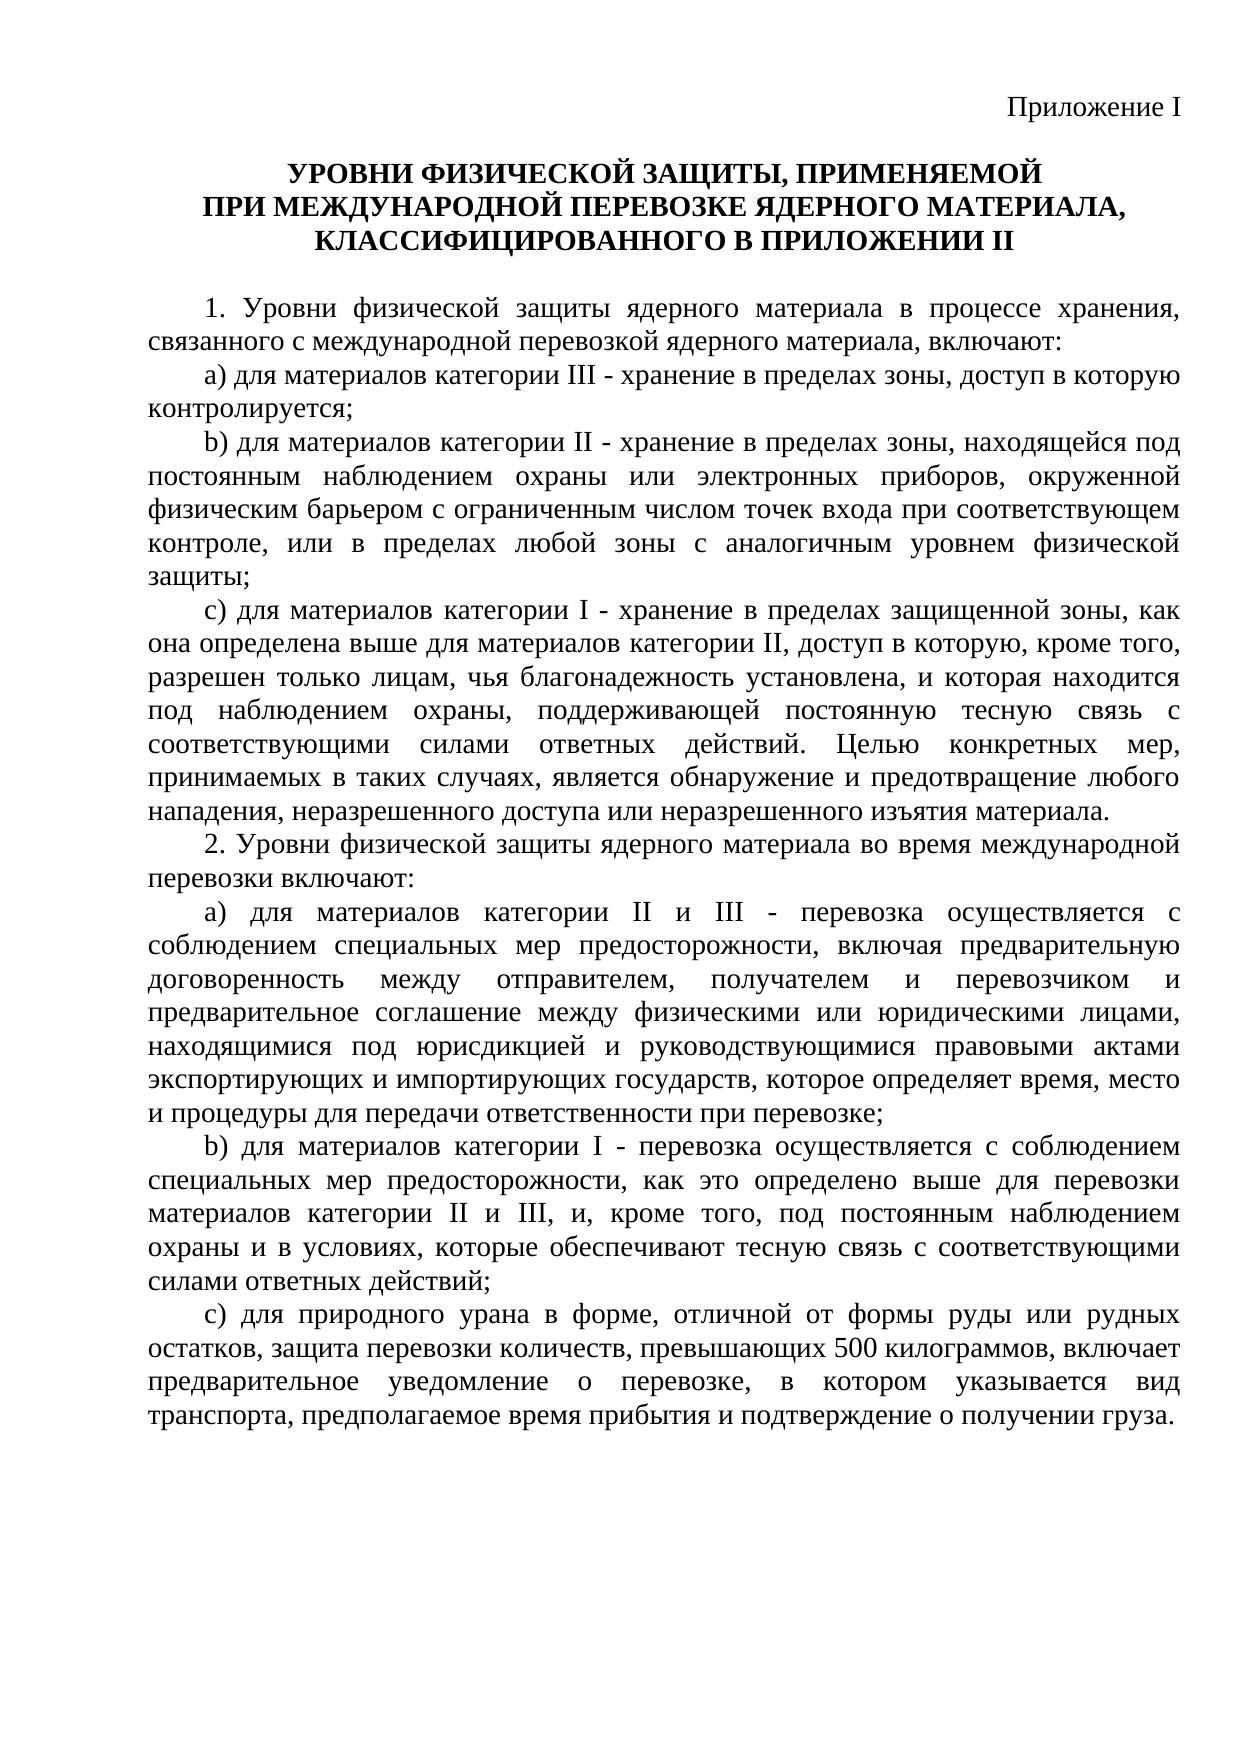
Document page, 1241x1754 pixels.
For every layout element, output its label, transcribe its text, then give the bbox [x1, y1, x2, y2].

text a) для материалов категории II и III - перевозка осуществляется с соблюдением специальных мер предосторожности, включая предварительную договоренность между отправителем, получателем и перевозчиком и предварительное соглашение между физическими или юридическими лицами, находящимися под юрисдикцией и руководствующимися правовыми актами экспортирующих и импортирующих государств, которое определяет время, место и процедуры для передачи ответственности при перевозке; [148, 894, 1181, 1128]
title КЛАССИФИЦИРОВАННОГО В ПРИЛОЖЕНИИ II [148, 223, 1181, 256]
text b) для материалов категории I - перевозка осуществляется с соблюдением специальных мер предосторожности, как это определено выше для перевозки материалов категории II и III, и, кроме того, под постоянным наблюдением охраны и в условиях, которые обеспечивают тесную связь с соответствующими силами ответных действий; [148, 1128, 1181, 1296]
text c) для природного урана в форме, отличной от формы руды или рудных остатков, защита перевозки количеств, превышающих 500 килограммов, включает предварительное уведомление о перевозке, в котором указывается вид транспорта, предполагаемое время прибытия и подтверждение о получении груза. [148, 1296, 1181, 1430]
text c) для материалов категории I - хранение в пределах защищенной зоны, как она определена выше для материалов категории II, доступ в которую, кроме того, разрешен только лицам, чья благонадежность установлена, и которая находится под наблюдением охраны, поддерживающей постоянную тесную связь с соответствующими силами ответных действий. Целью конкретных мер, принимаемых в таких случаях, является обнаружение и предотвращение любого нападения, неразрешенного доступа или неразрешенного изъятия материала. [148, 592, 1181, 827]
title УРОВНИ ФИЗИЧЕСКОЙ ЗАЩИТЫ, ПРИМЕНЯЕМОЙ [148, 156, 1181, 189]
text Приложение I [148, 89, 1181, 122]
title ПРИ МЕЖДУНАРОДНОЙ ПЕРЕВОЗКЕ ЯДЕРНОГО МАТЕРИАЛА, [148, 189, 1181, 223]
text 1. Уровни физической защиты ядерного материала в процессе хранения, связанного с международной перевозкой ядерного материала, включают: [148, 290, 1181, 357]
text b) для материалов категории II - хранение в пределах зоны, находящейся под постоянным наблюдением охраны или электронных приборов, окруженной физическим барьером с ограниченным числом точек входа при соответствующем контроле, или в пределах любой зоны с аналогичным уровнем физической защиты; [148, 424, 1181, 592]
text 2. Уровни физической защиты ядерного материала во время международной перевозки включают: [148, 827, 1181, 894]
text a) для материалов категории III - хранение в пределах зоны, доступ в которую контролируется; [148, 357, 1181, 424]
